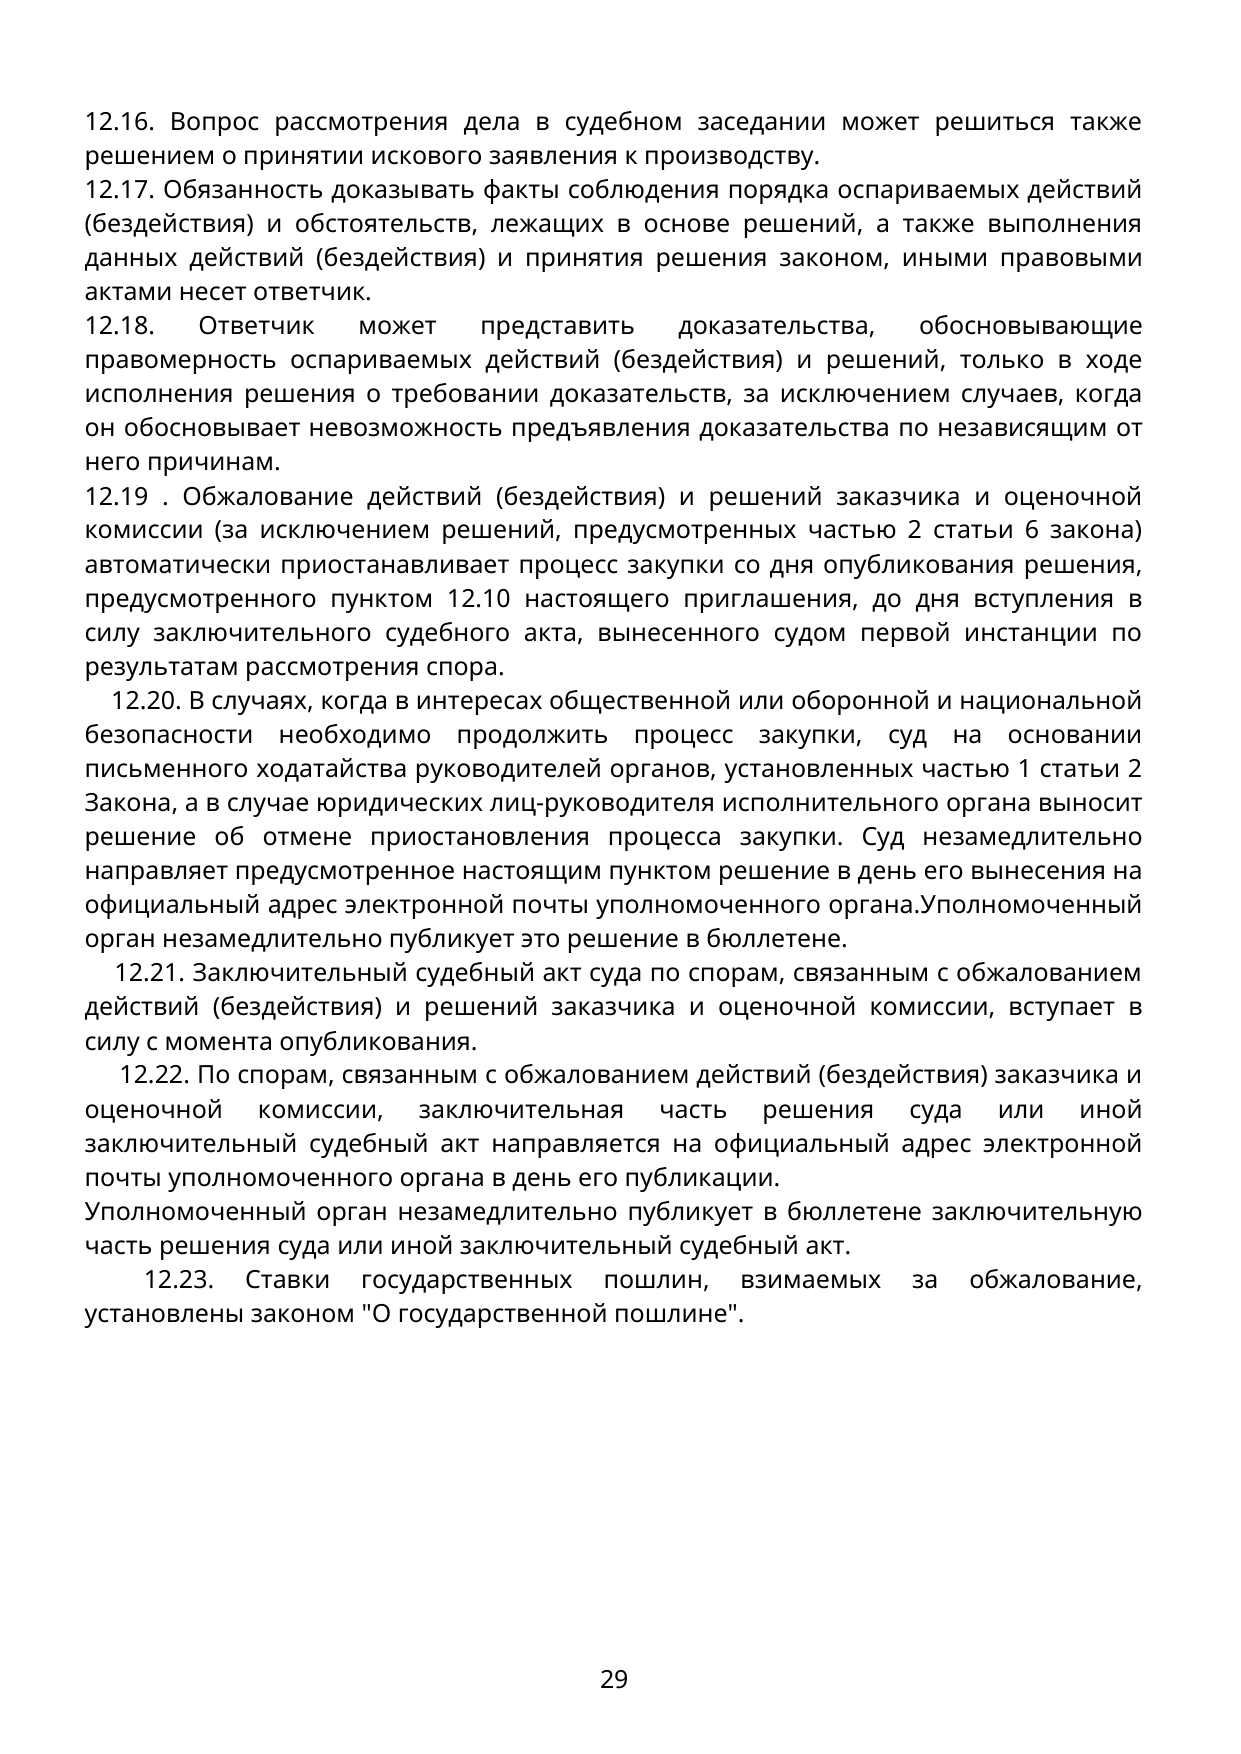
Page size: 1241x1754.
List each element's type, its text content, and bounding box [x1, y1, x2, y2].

text 12.16. Вопрос рассмотрения дела в судебном заседании может решиться также решением о принятии искового заявления к производству. [84, 103, 1144, 172]
text 12.19 . Обжалование действий (бездействия) и решений заказчика и оценочной комиссии (за исключением решений, предусмотренных частью 2 статьи 6 закона) автоматически приостанавливает процесс закупки со дня опубликования решения, предусмотренного пунктом 12.10 настоящего приглашения, до дня вступления в силу заключительного судебного акта, вынесенного судом первой инстанции по результатам рассмотрения спора. [84, 478, 1144, 682]
text 12.23. Ставки государственных пошлин, взимаемых за обжалование, установлены законом "О государственной пошлине". [84, 1262, 1144, 1330]
text 12.18. Ответчик может представить доказательства, обосновывающие правомерность оспариваемых действий (бездействия) и решений, только в ходе исполнения решения о требовании доказательств, за исключением случаев, когда он обосновывает невозможность предъявления доказательства по независящим от него причинам. [84, 308, 1144, 478]
text 12.17. Обязанность доказывать факты соблюдения порядка оспариваемых действий (бездействия) и обстоятельств, лежащих в основе решений, а также выполнения данных действий (бездействия) и принятия решения законом, иными правовыми актами несет ответчик. [84, 172, 1144, 308]
text Уполномоченный орган незамедлительно публикует в бюллетене заключительную часть решения суда или иной заключительный судебный акт. [84, 1193, 1144, 1262]
text 12.21. Заключительный судебный акт суда по спорам, связанным с обжалованием действий (бездействия) и решений заказчика и оценочной комиссии, вступает в силу с момента опубликования. [84, 955, 1144, 1057]
text 12.20. В случаях, когда в интересах общественной или оборонной и национальной безопасности необходимо продолжить процесс закупки, суд на основании письменного ходатайства руководителей органов, установленных частью 1 статьи 2 Закона, а в случае юридических лиц-руководителя исполнительного органа выносит решение об отмене приостановления процесса закупки. Суд незамедлительно направляет предусмотренное настоящим пунктом решение в день его вынесения на официальный адрес электронной почты уполномоченного органа.Уполномоченный орган незамедлительно публикует это решение в бюллетене. [84, 682, 1144, 955]
text 12.22. По спорам, связанным с обжалованием действий (бездействия) заказчика и оценочной комиссии, заключительная часть решения суда или иной заключительный судебный акт направляется на официальный адрес электронной почты уполномоченного органа в день его публикации. [84, 1057, 1144, 1193]
